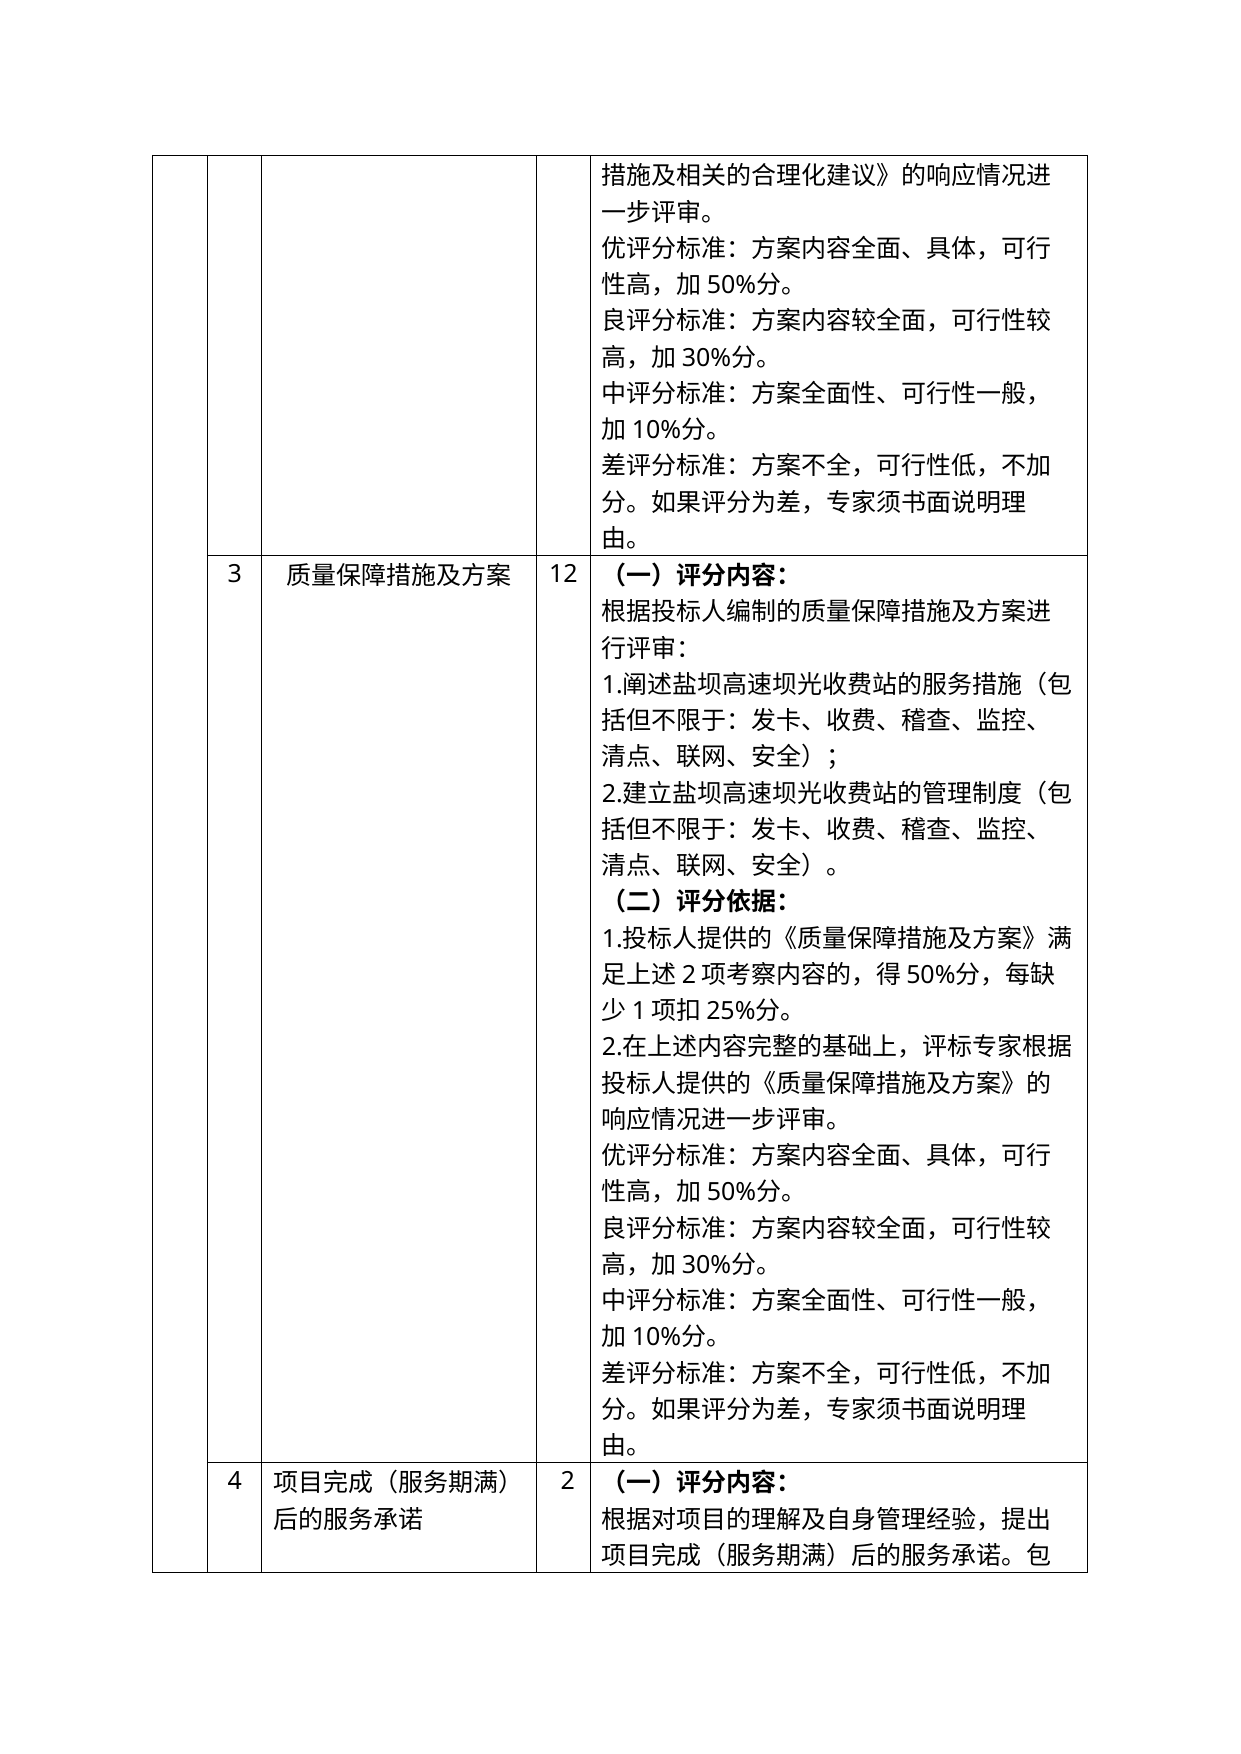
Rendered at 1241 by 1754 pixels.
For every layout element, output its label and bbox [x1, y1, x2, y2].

table_cell [148, 150, 1093, 1577]
